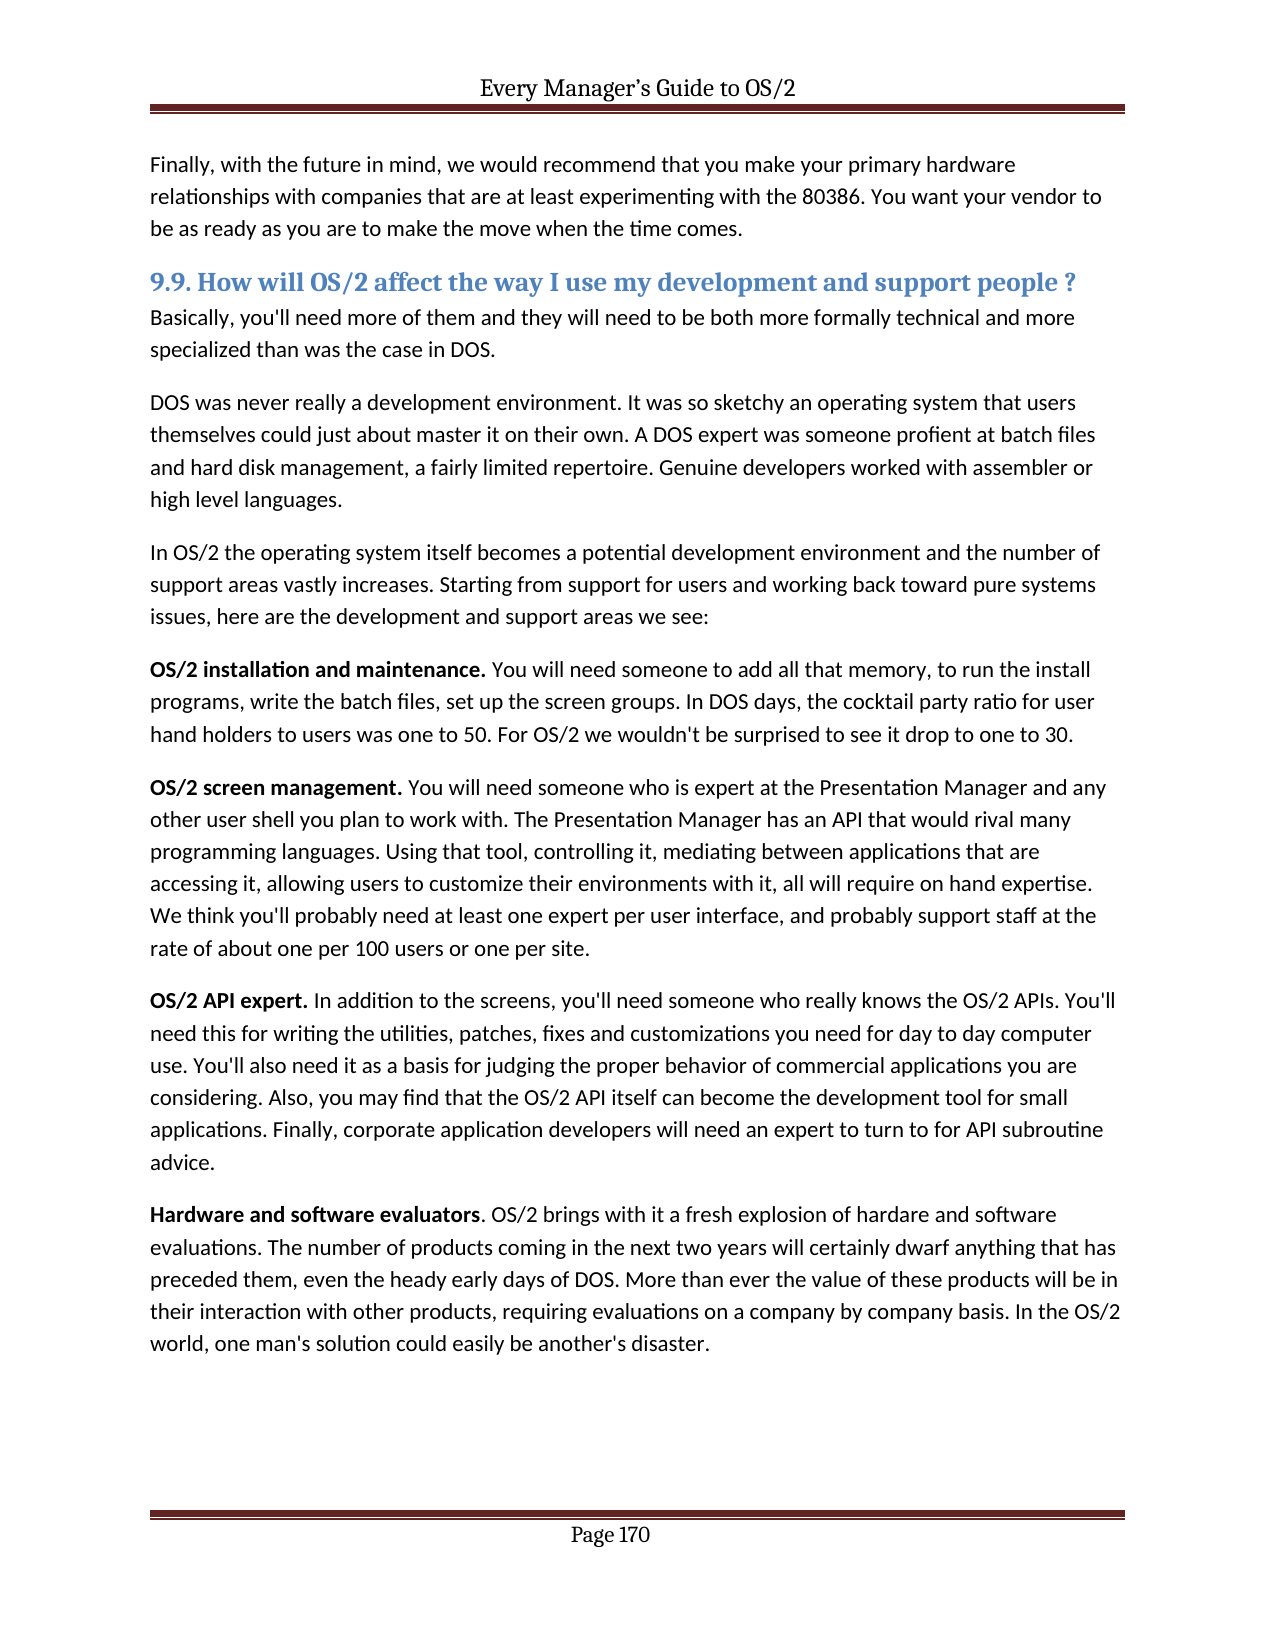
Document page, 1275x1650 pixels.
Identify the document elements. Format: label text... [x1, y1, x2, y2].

text Finally, with the future in mind, we would recommend that you make your primary hardware relationships with companies that are at least experimenting with the 80386. You want your vendor to be as ready as you are to make the move when the time comes. [150, 150, 1125, 242]
text OS/2 API expert. In addition to the screens, you'll need someone who really knows the OS/2 APIs. You'll need this for writing the utilities, patches, fixes and customizations you need for day to day computer use. You'll also need it as a basis for judging the proper behavior of commercial applications you are considering. Also, you may find that the OS/2 API itself can become the development tool for small applications. Finally, corporate application developers will need an expert to turn to for API subroutine advice. [150, 987, 1125, 1176]
text In OS/2 the operating system itself becomes a potential development environment and the number of support areas vastly increases. Starting from support for users and working back toward pure systems issues, here are the development and support areas we see: [150, 538, 1125, 630]
text OS/2 screen management. You will need someone who is expert at the Presentation Manager and any other user shell you plan to work with. The Presentation Manager has an API that would rival many programming languages. Using that tool, controlling it, mediating between applications that are accessing it, allowing users to customize their environments with it, all will require on hand expertise. We think you'll probably need at least one expert per user interface, and probably support staff at the rate of about one per 100 users or one per site. [150, 773, 1125, 962]
text Basically, you'll need more of them and they will need to be both more formally technical and more specialized than was the case in DOS. [150, 303, 1125, 363]
text Hardware and software evaluators. OS/2 brings with it a fresh explosion of hardare and software evaluations. The number of products coming in the next two years will certainly dwarf anything that has preceded them, even the heady early days of DOS. More than ever the value of these products will be in their interaction with other products, requiring evaluations on a company by company basis. In the OS/2 world, one man's solution could easily be another's disaster. [150, 1201, 1125, 1357]
subtitle 9.9. How will OS/2 affect the way I use my development and support people ? [150, 267, 1125, 298]
text DOS was never really a development environment. It was so sketchy an operating system that users themselves could just about master it on their own. A DOS expert was someone profient at batch files and hard disk management, a fairly limited repertoire. Genuine developers worked with assembler or high level languages. [150, 388, 1125, 513]
text OS/2 installation and maintenance. You will need someone to add all that memory, to run the install programs, write the batch files, set up the screen groups. In DOS days, the cocktail party ratio for user hand holders to users was one to 50. For OS/2 we wouldn't be surprised to see it drop to one to 30. [150, 655, 1125, 748]
